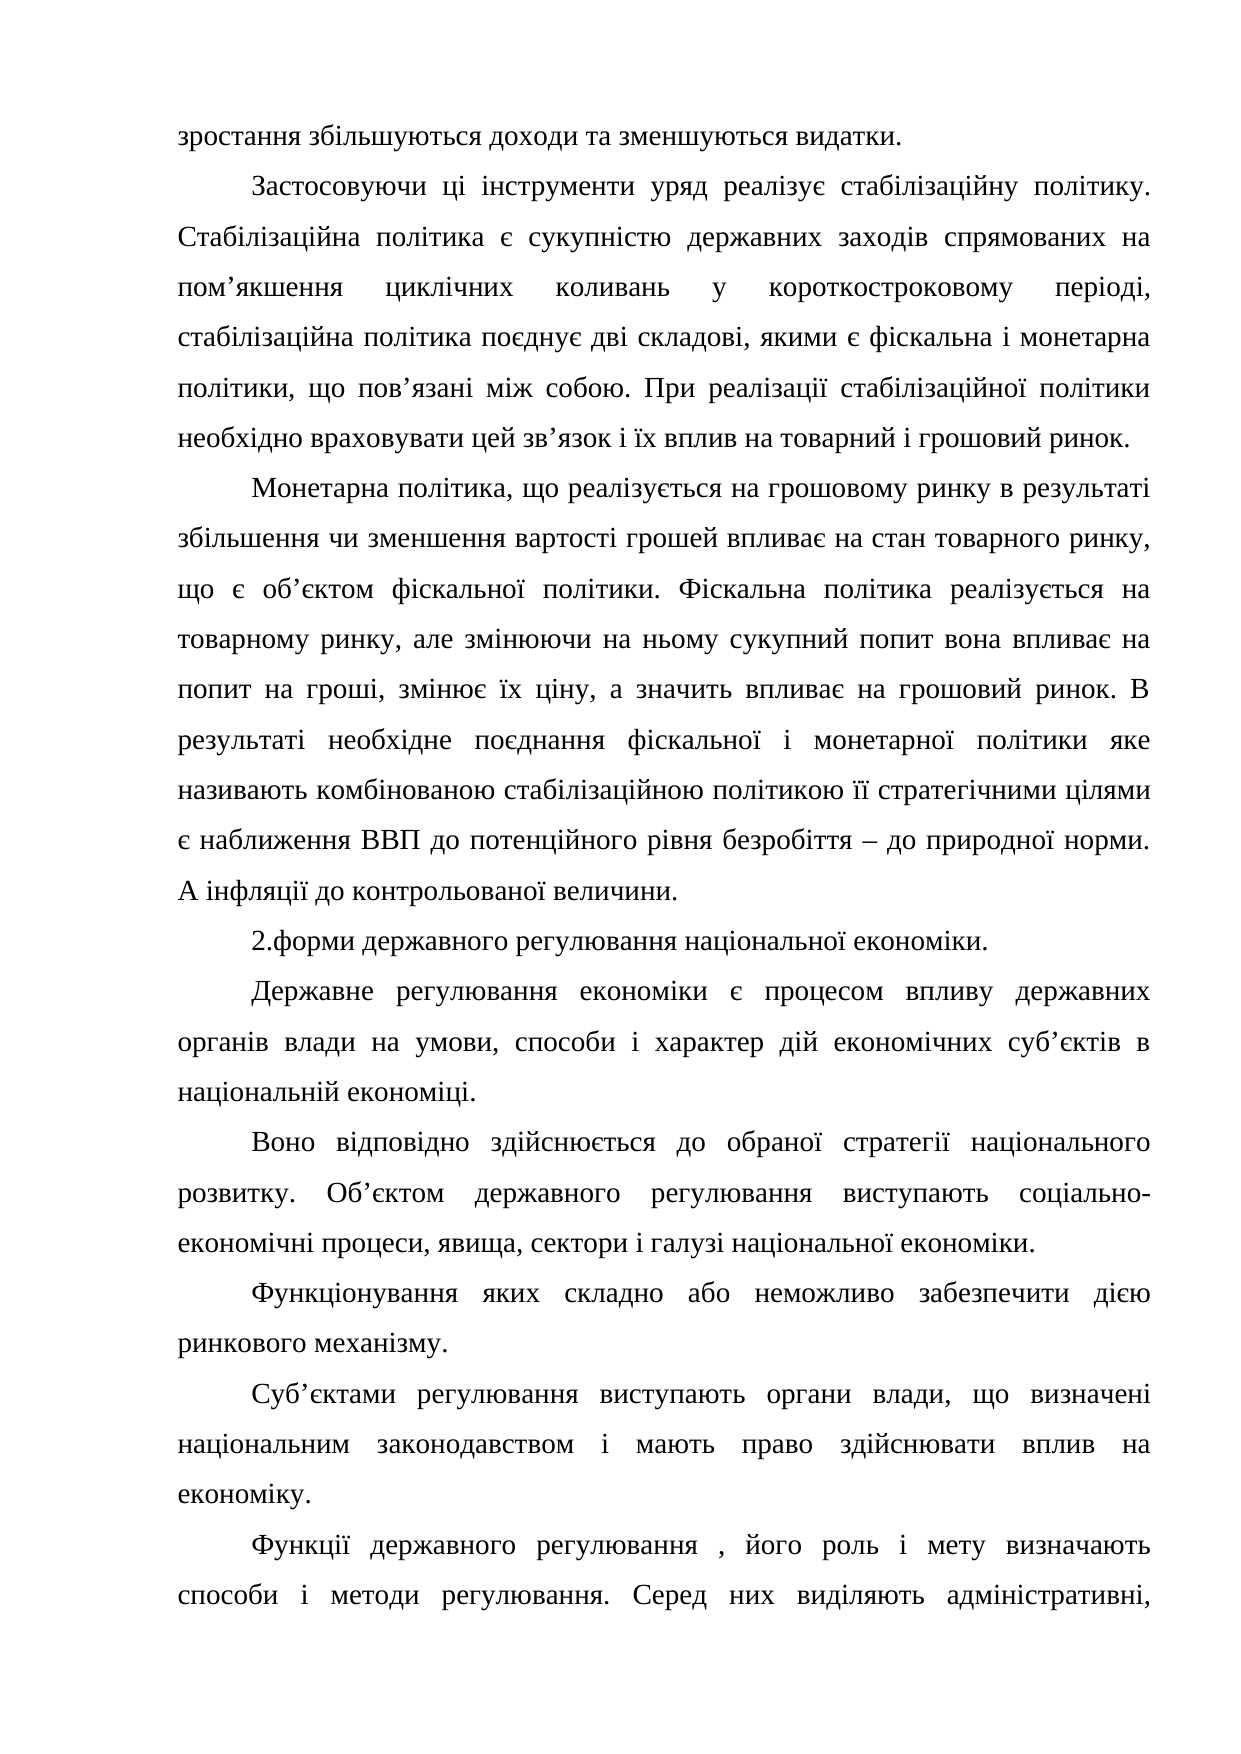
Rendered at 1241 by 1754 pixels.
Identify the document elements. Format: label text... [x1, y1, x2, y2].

text Застосовуючи ці інструменти уряд реалізує стабілізаційну політику. Стабілізаційна політика є сукупністю державних заходів спрямованих на пом’якшення циклічних коливань у короткостроковому періоді, стабілізаційна політика поєднує дві складові, якими є фіскальна і монетарна політики, що пов’язані між собою. При реалізації стабілізаційної політики необхідно враховувати цей зв’язок і їх вплив на товарний і грошовий ринок. [177, 168, 1152, 453]
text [177, 118, 1152, 152]
text Державне регулювання економіки є процесом впливу державних органів влади на умови, способи і характер дій економічних суб’єктів в національній економіці. [177, 973, 1152, 1108]
text Воно відповідно здійснюється до обраної стратегії національного розвитку. Об’єктом державного регулювання виступають соціально-економічні процеси, явища, сектори і галузі національної економіки. [177, 1124, 1152, 1258]
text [177, 1527, 1152, 1611]
text Суб’єктами регулювання виступають органи влади, що визначені національним законодавством і мають право здійснювати вплив на економіку. [177, 1376, 1152, 1510]
text Функціонування яких складно або неможливо забезпечити дією ринкового механізму. [177, 1275, 1152, 1359]
text 2.форми державного регулювання національної економіки. [177, 923, 1152, 957]
text Монетарна політика, що реалізується на грошовому ринку в результаті збільшення чи зменшення вартості грошей впливає на стан товарного ринку, що є об’єктом фіскальної політики. Фіскальна політика реалізується на товарному ринку, але змінюючи на ньому сукупний попит вона впливає на попит на гроші, змінює їх ціну, а значить впливає на грошовий ринок. В результаті необхідне поєднання фіскальної і монетарної політики яке називають комбінованою стабілізаційною політикою її стратегічними цілями є наближення ВВП до потенційного рівня безробіття – до природної норми. А інфляції до контрольованої величини. [177, 470, 1152, 906]
